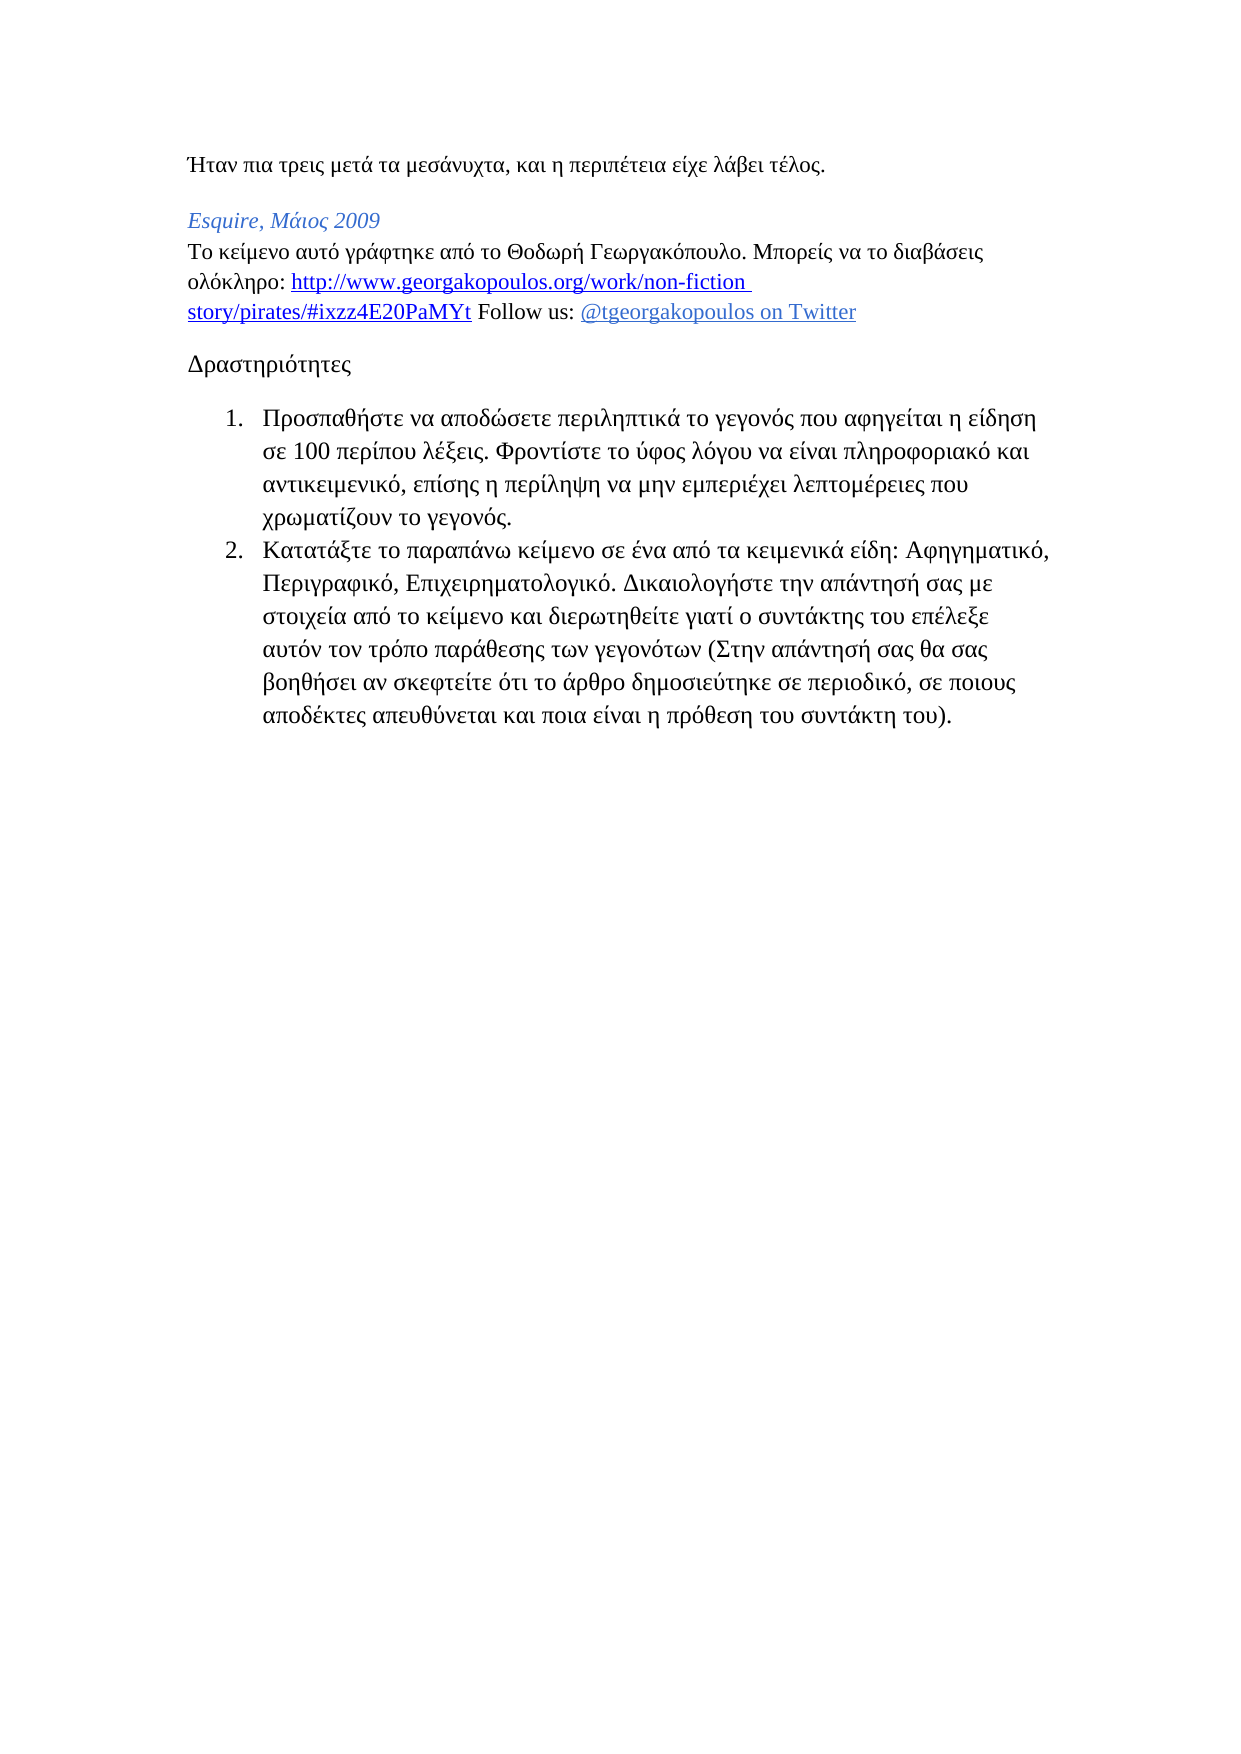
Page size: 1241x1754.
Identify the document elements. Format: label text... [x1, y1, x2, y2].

list Κατατάξτε το παραπάνω κείμενο σε ένα από τα κειμενικά είδη: Αφηγηματικό, Περιγραφικό, Επιχειρηματολογικό. Δικαιολογήστε την απάντησή σας με στοιχεία από το κείμενο και διερωτηθείτε γιατί ο συντάκτης του επέλεξε αυτόν τον τρόπο παράθεσης των γεγονότων (Στην απάντησή σας θα σας βοηθήσει αν σκεφτείτε ότι το άρθρο δημοσιεύτηκε σε περιοδικό, σε ποιους αποδέκτες απευθύνεται και ποια είναι η πρόθεση του συντάκτη του). [225, 535, 1053, 729]
text Δραστηριότητες [187, 349, 1053, 378]
text Esquire, Μάιος 2009 Το κείμενο αυτό γράφτηκε από το Θοδωρή Γεωργακόπουλο. Μπορείς να το διαβάσεις ολόκληρο: http://www.georgakopoulos.org/work/non-fiction story/pirates/#ixzz4E20PaMYt Follow us: @tgeorgakopoulos on Twitter [187, 177, 1053, 324]
list Προσπαθήστε να αποδώσετε περιληπτικά το γεγονός που αφηγείται η είδηση σε 100 περίπου λέξεις. Φροντίστε το ύφος λόγου να είναι πληροφοριακό και αντικειμενικό, επίσης η περίληψη να μην εμπεριέχει λεπτομέρειες που χρωματίζουν το γεγονός. [225, 403, 1053, 531]
text Ήταν πια τρεις μετά τα μεσάνυχτα, και η περιπέτεια είχε λάβει τέλος. [187, 150, 1053, 177]
